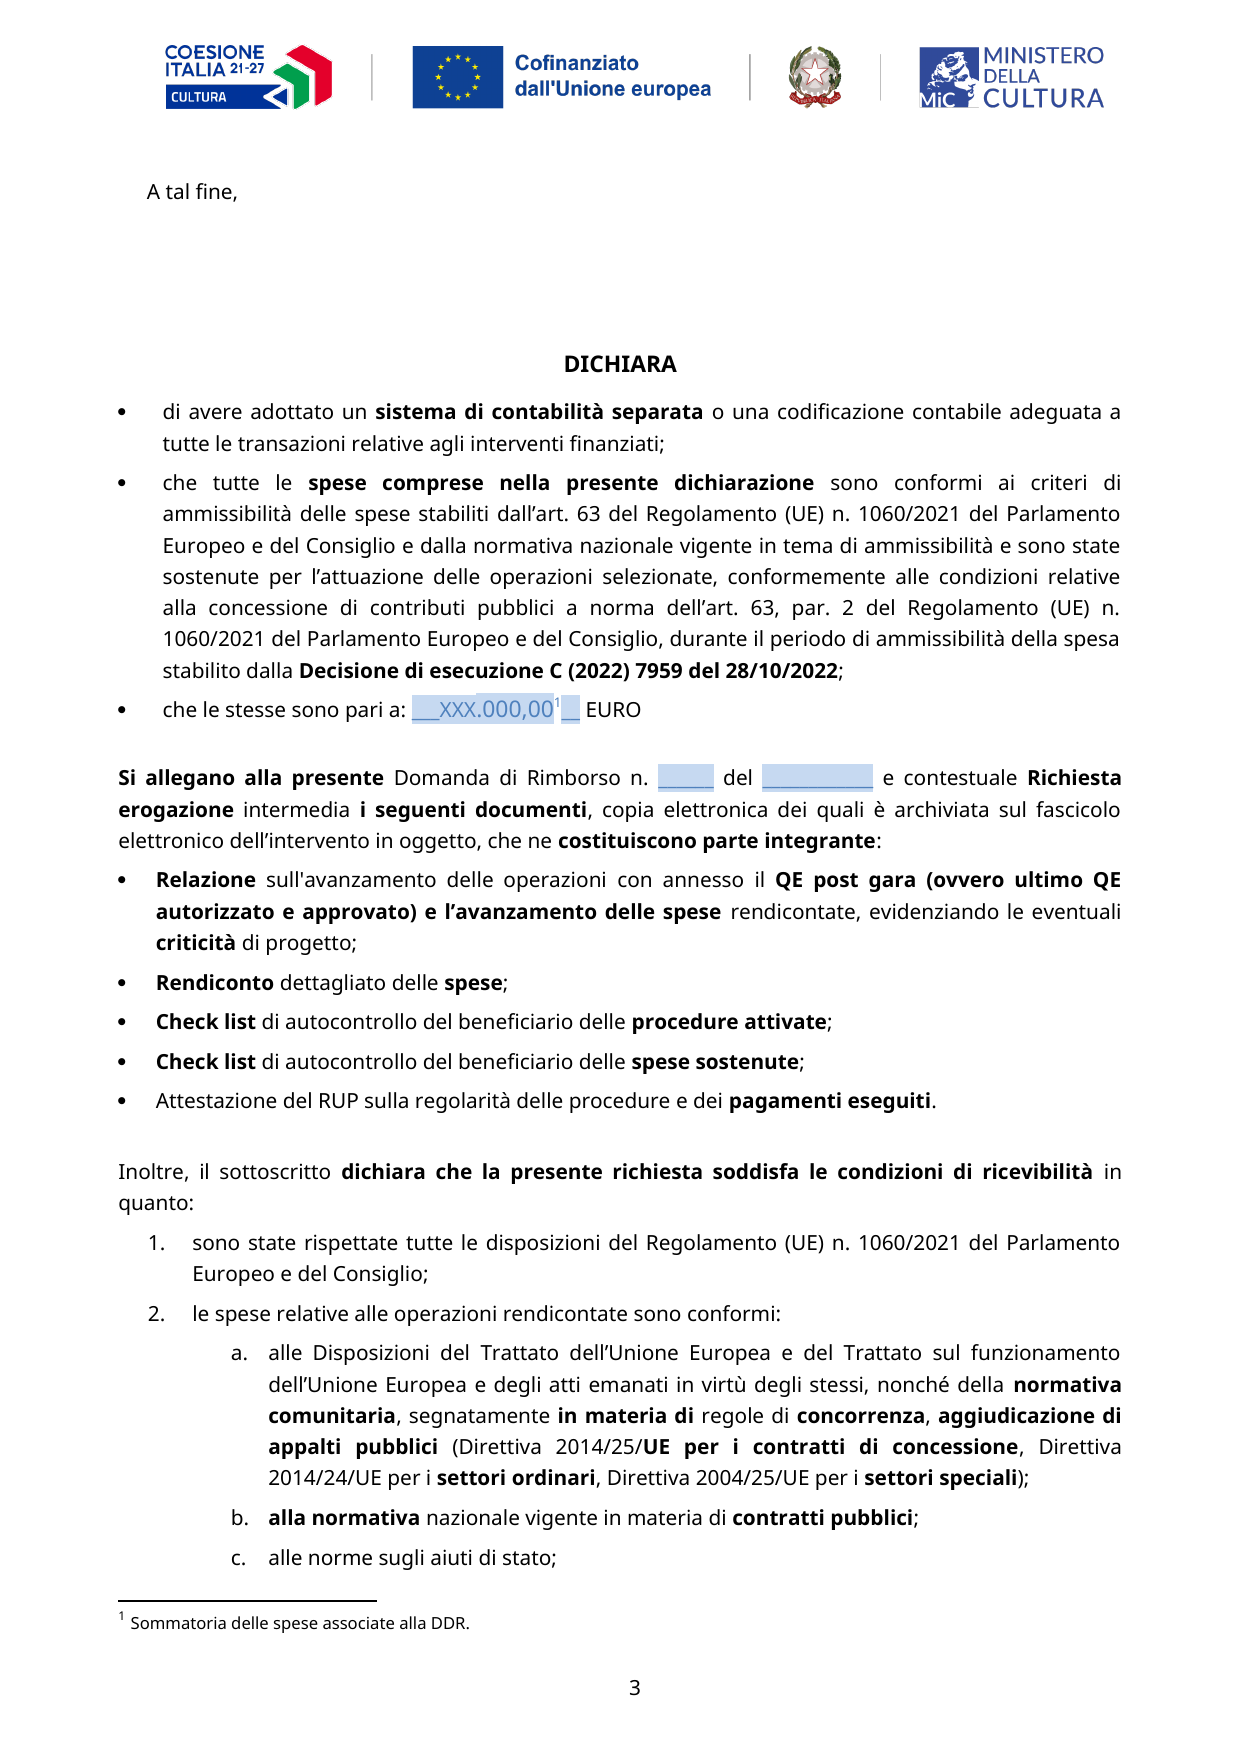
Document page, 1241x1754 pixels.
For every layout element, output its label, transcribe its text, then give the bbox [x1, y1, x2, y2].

list Check list di autocontrollo del beneficiario delle spese sostenute; [118, 1044, 1122, 1075]
text Inoltre, il sottoscritto dichiara che la presente richiesta soddisfa le condizioni di ricevibilità in quanto: [118, 1154, 1122, 1217]
text DICHIARA [118, 348, 1122, 379]
list Relazione sull'avanzamento delle operazioni con annesso il QE post gara (ovvero ultimo QE autorizzato e approvato) e l’avanzamento delle spese rendicontate, evidenziando le eventuali criticità di progetto; [118, 863, 1122, 957]
list che tutte le spese comprese nella presente dichiarazione sono conformi ai criteri di ammissibilità delle spese stabiliti dall’art. 63 del Regolamento (UE) n. 1060/2021 del Parlamento Europeo e del Consiglio e dalla normativa nazionale vigente in tema di ammissibilità e sono state sostenute per l’attuazione delle operazioni selezionate, conformemente alle condizioni relative alla concessione di contributi pubblici a norma dell’art. 63, par. 2 del Regolamento (UE) n. 1060/2021 del Parlamento Europeo e del Consiglio, durante il periodo di ammissibilità della spesa stabilito dalla Decisione di esecuzione C (2022) 7959 del 28/10/2022; [118, 466, 1122, 684]
list Rendiconto dettagliato delle spese; [118, 965, 1122, 996]
text Si allegano alla presente Domanda di Rimborso n. ______ del ____________ e contestuale Richiesta erogazione intermedia i seguenti documenti, copia elettronica dei quali è archiviata sul fascicolo elettronico dell’intervento in oggetto, che ne costituiscono parte integrante: [118, 761, 1122, 854]
list le spese relative alle operazioni rendicontate sono conformi: [148, 1296, 1122, 1327]
list alle norme sugli aiuti di stato; [231, 1540, 1122, 1571]
list che le stesse sono pari a: ___XXX.000,00__ EURO [554, 693, 1122, 724]
list Attestazione del RUP sulla regolarità delle procedure e dei pagamenti eseguiti. [118, 1084, 1122, 1115]
list alle Disposizioni del Trattato dell’Unione Europea e del Trattato sul funzionamento dell’Unione Europea e degli atti emanati in virtù degli stessi, nonché della normativa comunitaria, segnatamente in materia di regole di concorrenza, aggiudicazione di appalti pubblici (Direttiva 2014/25/UE per i contratti di concessione, Direttiva 2014/24/UE per i settori ordinari, Direttiva 2004/25/UE per i settori speciali); [231, 1336, 1122, 1492]
list sono state rispettate tutte le disposizioni del Regolamento (UE) n. 1060/2021 del Parlamento Europeo e del Consiglio; [148, 1225, 1122, 1288]
list che le stesse sono pari a: ___XXX.000,00__ EURO [118, 693, 476, 724]
picture [132, 29, 1137, 128]
list alla normativa nazionale vigente in materia di contratti pubblici; [231, 1500, 1122, 1532]
list di avere adottato un sistema di contabilità separata o una codificazione contabile adeguata a tutte le transazioni relative agli interventi finanziati; [118, 395, 1122, 457]
text A tal fine, [147, 177, 1122, 206]
list Check list di autocontrollo del beneficiario delle procedure attivate; [118, 1004, 1122, 1036]
